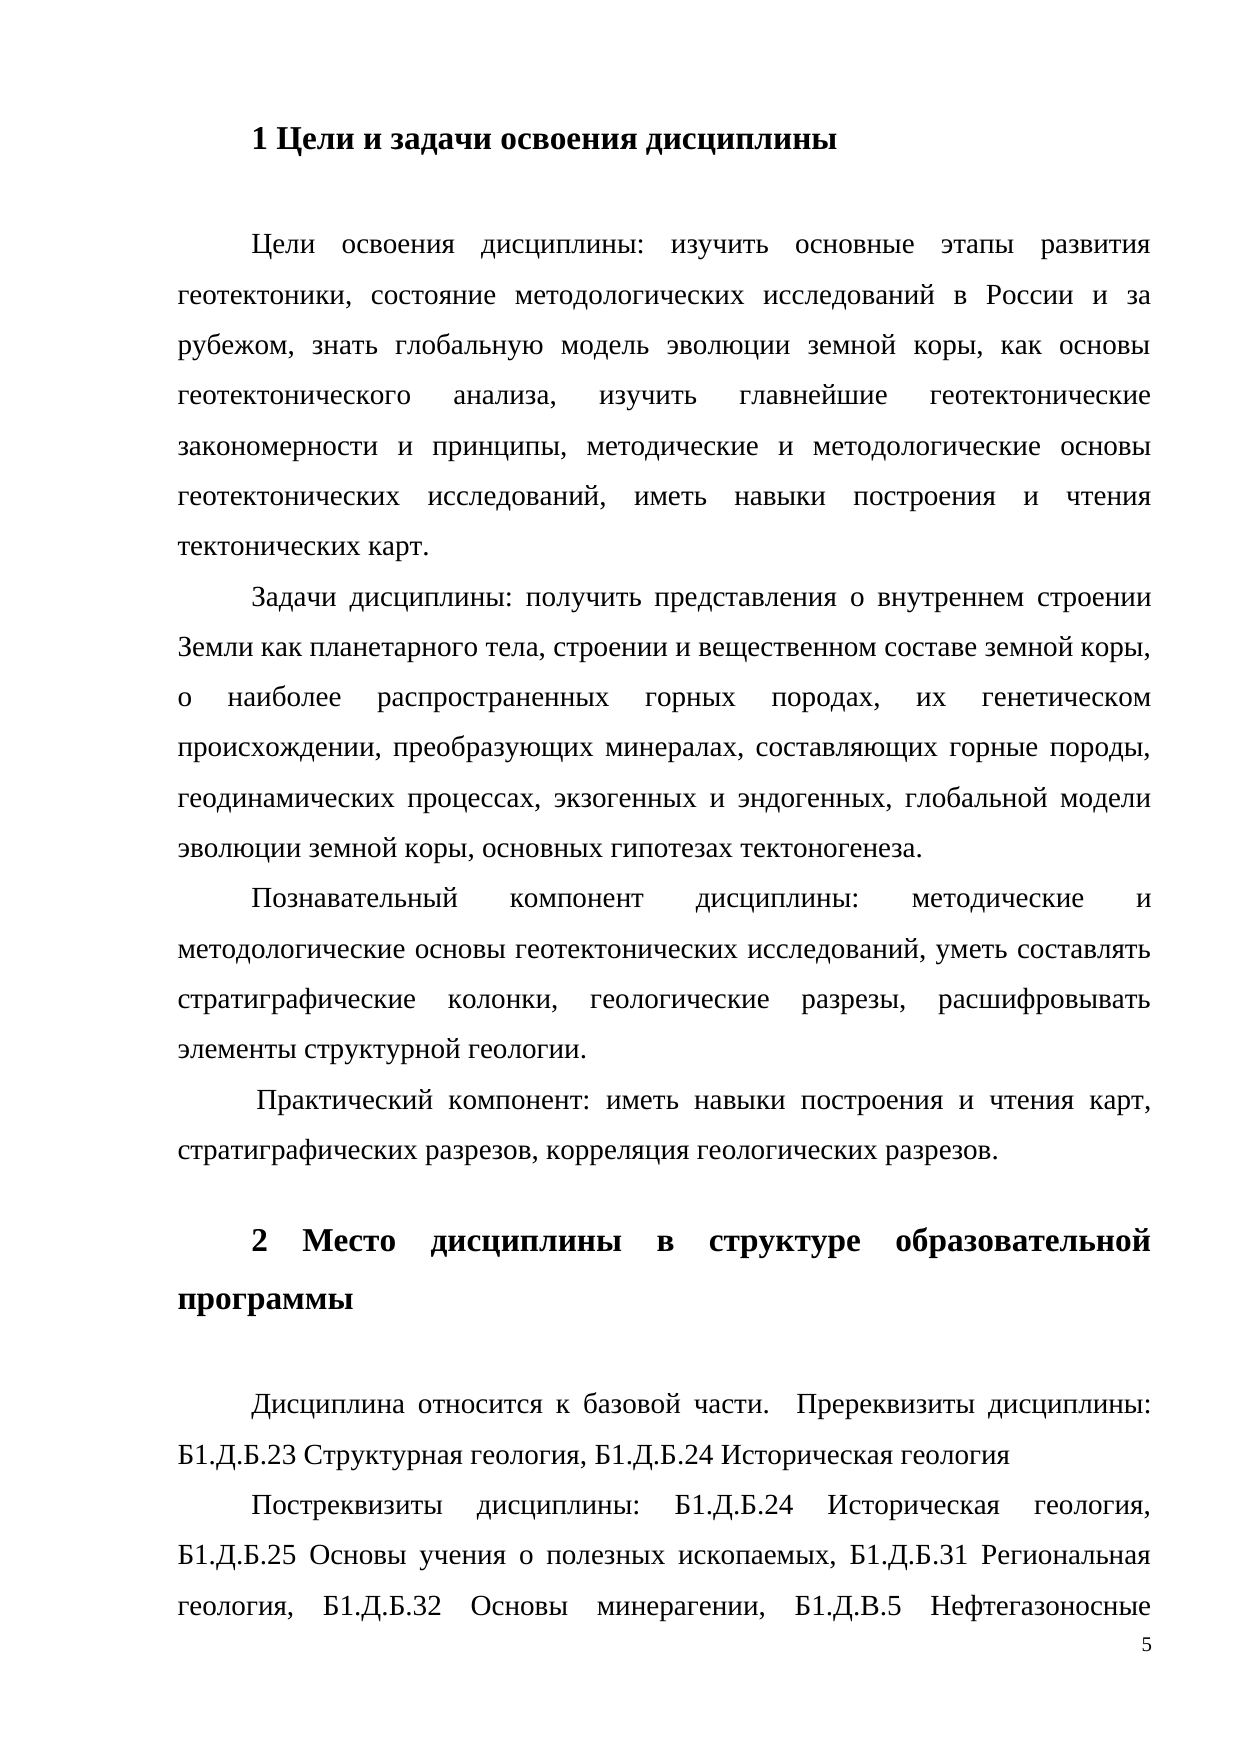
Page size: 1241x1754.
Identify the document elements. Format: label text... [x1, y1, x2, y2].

text Практический компонент: иметь навыки построения и чтения карт, стратиграфических разрезов, корреляция геологических разрезов. [177, 1082, 1152, 1166]
text Цели освоения дисциплины: изучить основные этапы развития геотектоники, состояние методологических исследований в России и за рубежом, знать глобальную модель эволюции земной коры, как основы геотектонического анализа, изучить главнейшие геотектонические закономерности и принципы, методические и методологические основы геотектонических исследований, иметь навыки построения и чтения тектонических карт. [177, 226, 1152, 562]
text 1 Цели и задачи освоения дисциплины [177, 118, 1152, 156]
text Задачи дисциплины: получить представления о внутреннем строении Земли как планетарного тела, строении и вещественном составе земной коры, о наиболее распространенных горных породах, их генетическом происхождении, преобразующих минералах, составляющих горные породы, геодинамических процессах, экзогенных и эндогенных, глобальной модели эволюции земной коры, основных гипотезах тектоногенеза. [177, 579, 1152, 864]
text Дисциплина относится к базовой части. Пререквизиты дисциплины: Б1.Д.Б.23 Структурная геология, Б1.Д.Б.24 Историческая геология [177, 1387, 1152, 1470]
text 2 Место дисциплины в структуре образовательной программы [177, 1221, 1152, 1317]
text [177, 1487, 1152, 1621]
text Познавательный компонент дисциплины: методические и методологические основы геотектонических исследований, уметь составлять стратиграфические колонки, геологические разрезы, расшифровывать элементы структурной геологии. [177, 881, 1152, 1065]
